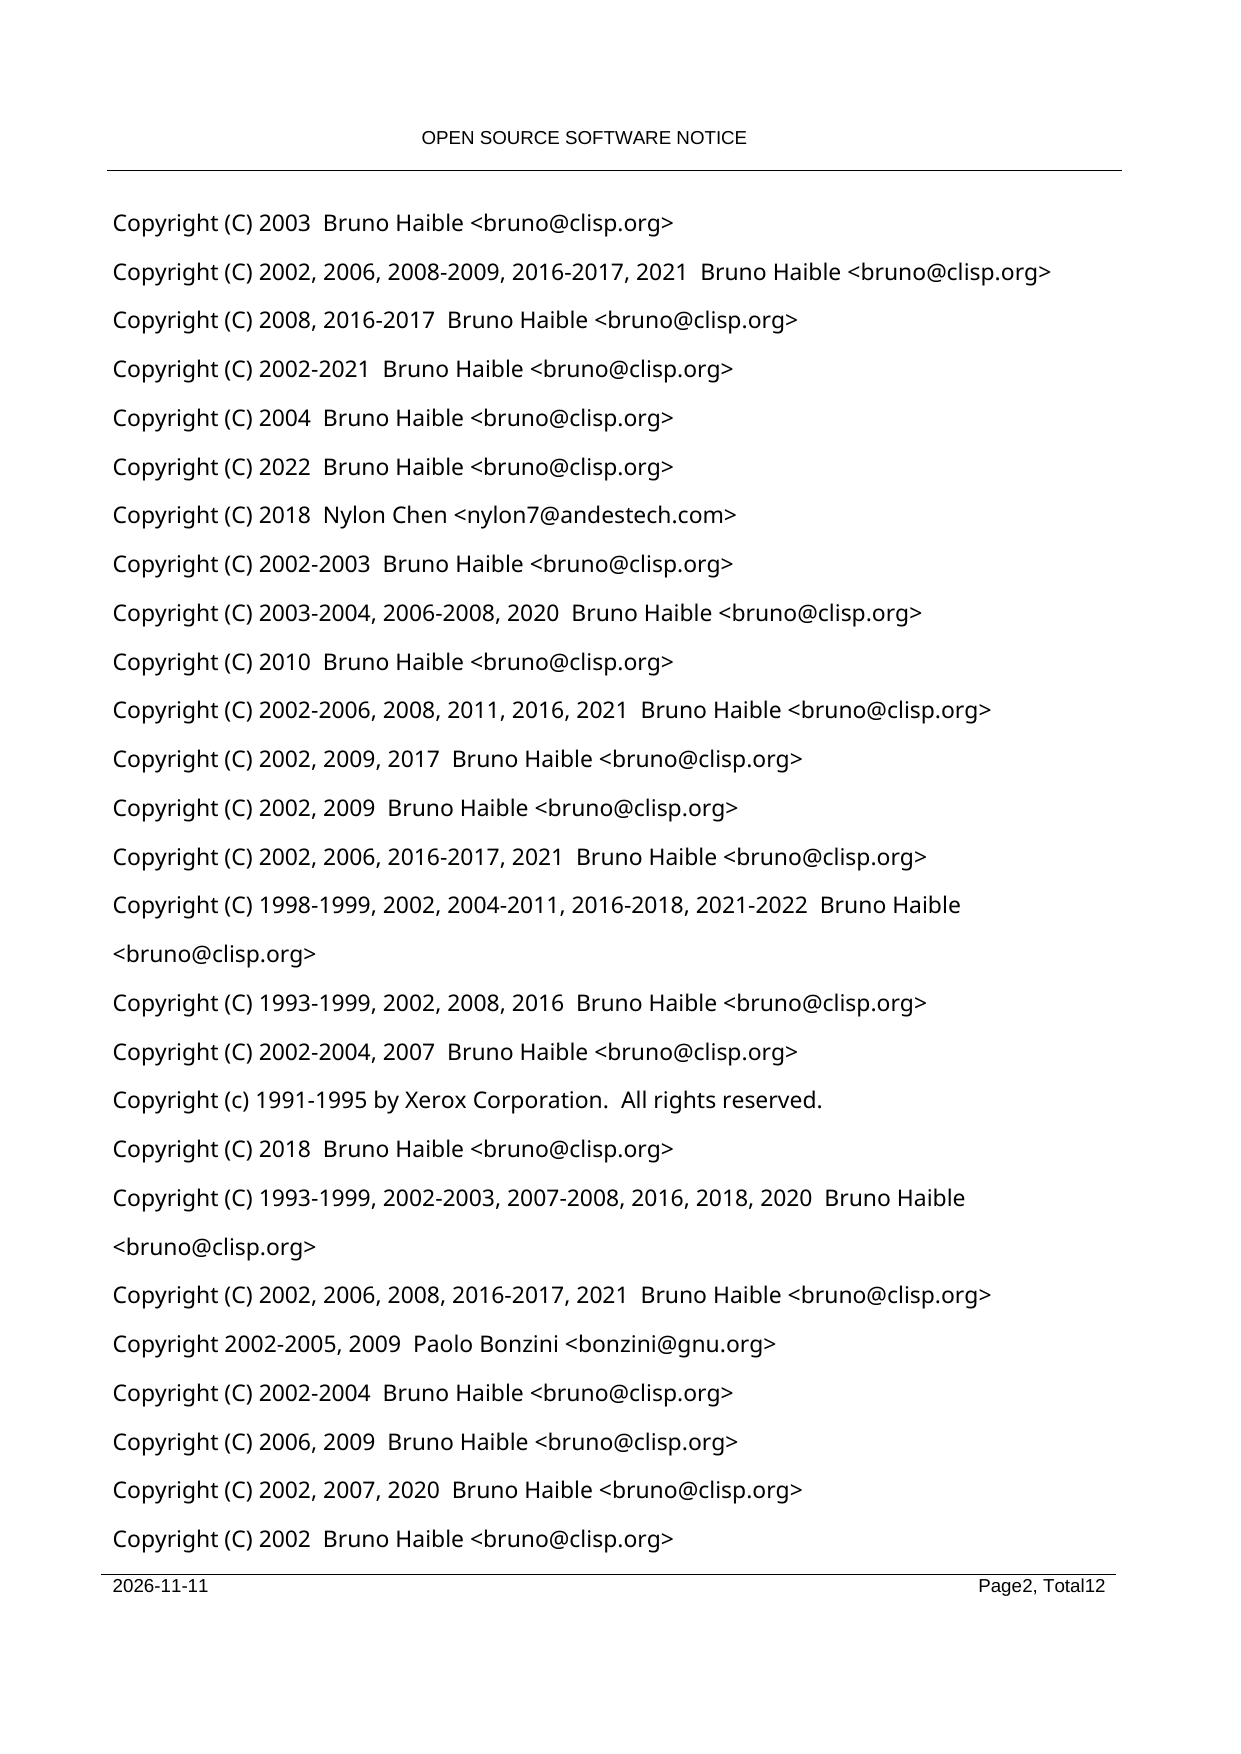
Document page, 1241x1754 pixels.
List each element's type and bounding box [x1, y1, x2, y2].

text [112, 206, 1128, 1555]
